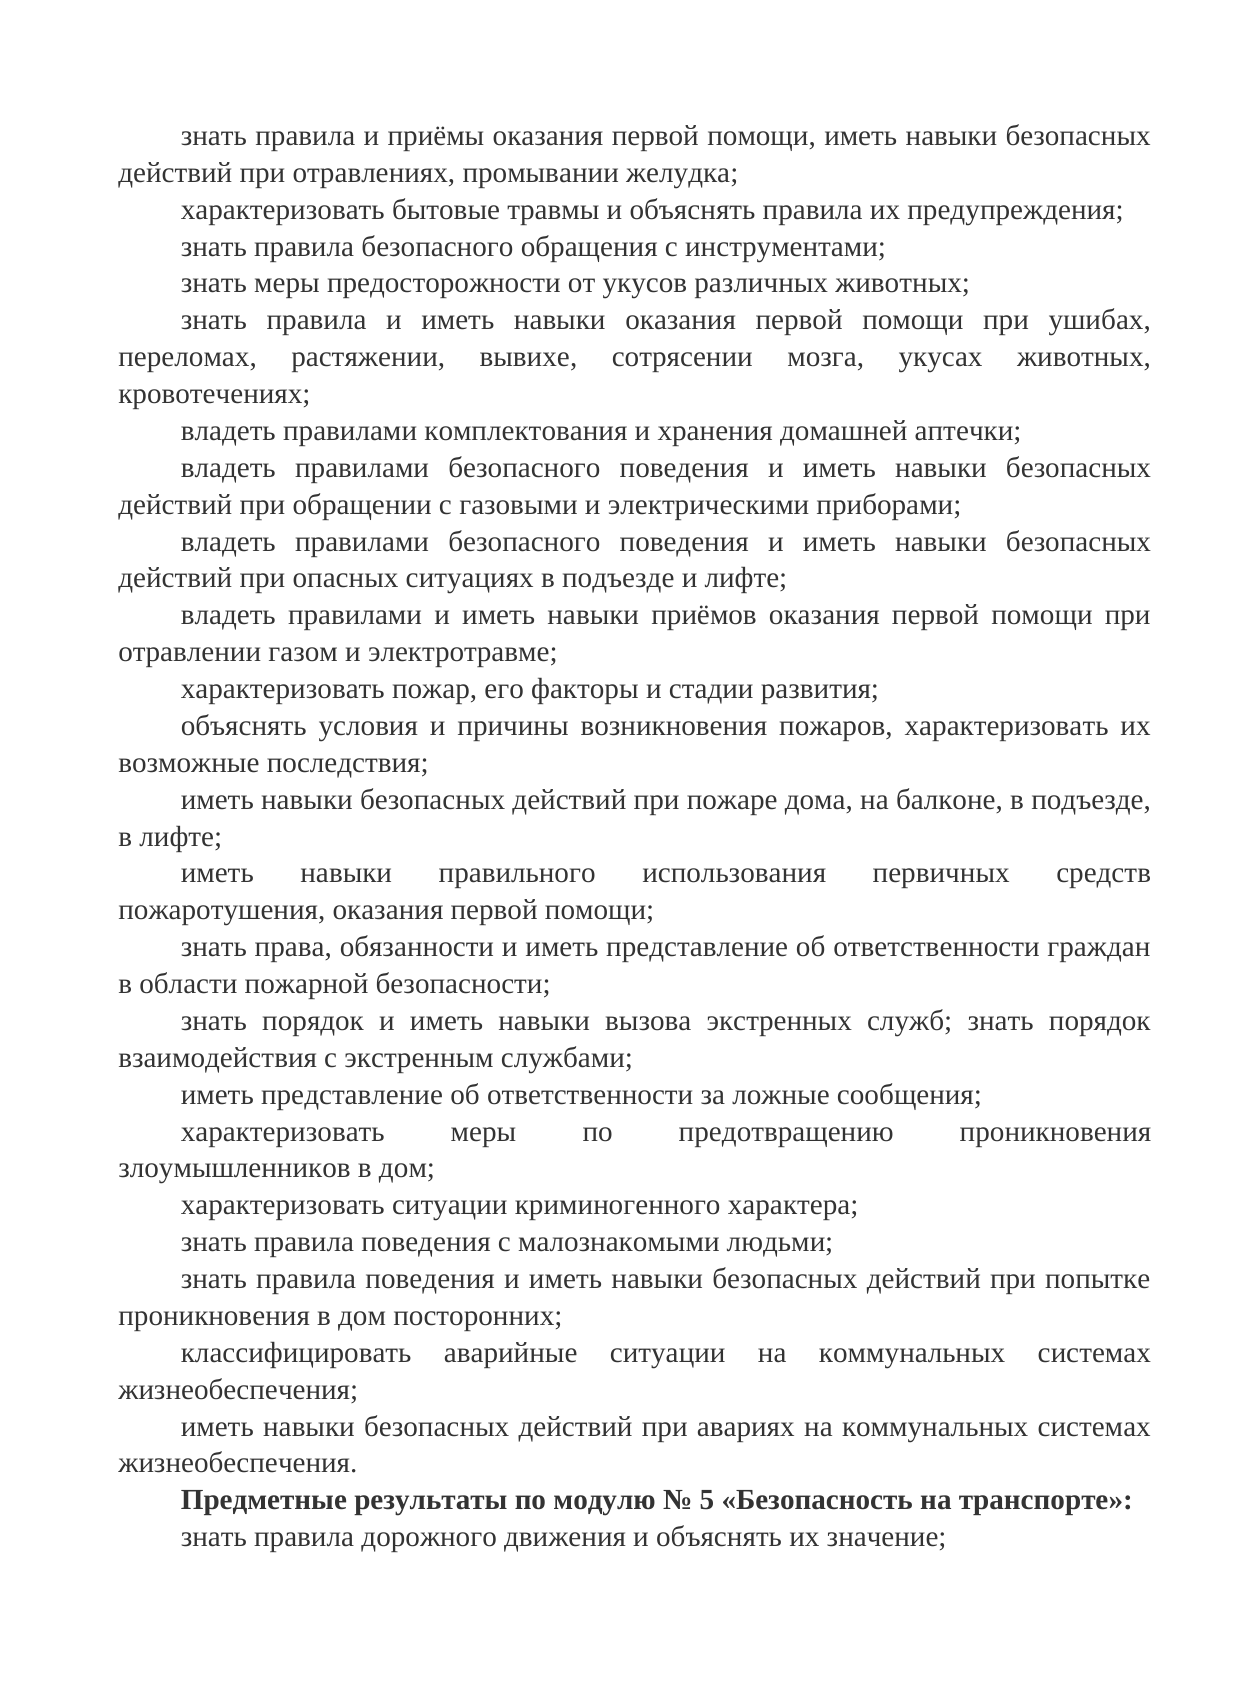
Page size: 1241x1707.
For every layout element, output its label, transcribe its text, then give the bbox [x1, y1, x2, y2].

text иметь навыки безопасных действий при пожаре дома, на балконе, в подъезде, в лифте; [118, 782, 1152, 852]
text знать правила дорожного движения и объяснять их значение; [118, 1519, 1152, 1553]
text объяснять условия и причины возникновения пожаров, характеризовать их возможные последствия; [118, 708, 1152, 778]
text знать правила безопасного обращения с инструментами; [118, 229, 1152, 262]
text владеть правилами безопасного поведения и иметь навыки безопасных действий при опасных ситуациях в подъезде и лифте; [118, 524, 1152, 594]
text характеризовать пожар, его факторы и стадии развития; [118, 671, 1152, 705]
text характеризовать ситуации криминогенного характера; [118, 1187, 1152, 1221]
text знать права, обязанности и иметь представление об ответственности граждан в области пожарной безопасности; [118, 929, 1152, 1000]
text знать правила и иметь навыки оказания первой помощи при ушибах, переломах, растяжении, вывихе, сотрясении мозга, укусах животных, кровотечениях; [118, 302, 1152, 410]
text знать меры предосторожности от укусов различных животных; [118, 266, 1152, 299]
text характеризовать меры по предотвращению проникновения злоумышленников в дом; [118, 1114, 1152, 1184]
text иметь навыки правильного использования первичных средств пожаротушения, оказания первой помощи; [118, 856, 1152, 926]
text иметь навыки безопасных действий при авариях на коммунальных системах жизнеобеспечения. [118, 1409, 1152, 1479]
text владеть правилами комплектования и хранения домашней аптечки; [118, 413, 1152, 447]
text иметь представление об ответственности за ложные сообщения; [118, 1077, 1152, 1110]
text знать правила поведения и иметь навыки безопасных действий при попытке проникновения в дом посторонних; [118, 1261, 1152, 1332]
text классифицировать аварийные ситуации на коммунальных системах жизнеобеспечения; [118, 1335, 1152, 1405]
text знать правила и приёмы оказания первой помощи, иметь навыки безопасных действий при отравлениях, промывании желудка; [118, 118, 1152, 188]
text владеть правилами безопасного поведения и иметь навыки безопасных действий при обращении с газовыми и электрическими приборами; [118, 450, 1152, 520]
text знать порядок и иметь навыки вызова экстренных служб; знать порядок взаимодействия с экстренным службами; [118, 1003, 1152, 1073]
text знать правила поведения с малознакомыми людьми; [118, 1224, 1152, 1258]
text характеризовать бытовые травмы и объяснять правила их предупреждения; [118, 192, 1152, 225]
text Предметные результаты по модулю № 5 «Безопасность на транспорте»: [118, 1482, 1152, 1516]
text владеть правилами и иметь навыки приёмов оказания первой помощи при отравлении газом и электротравме; [118, 597, 1152, 668]
